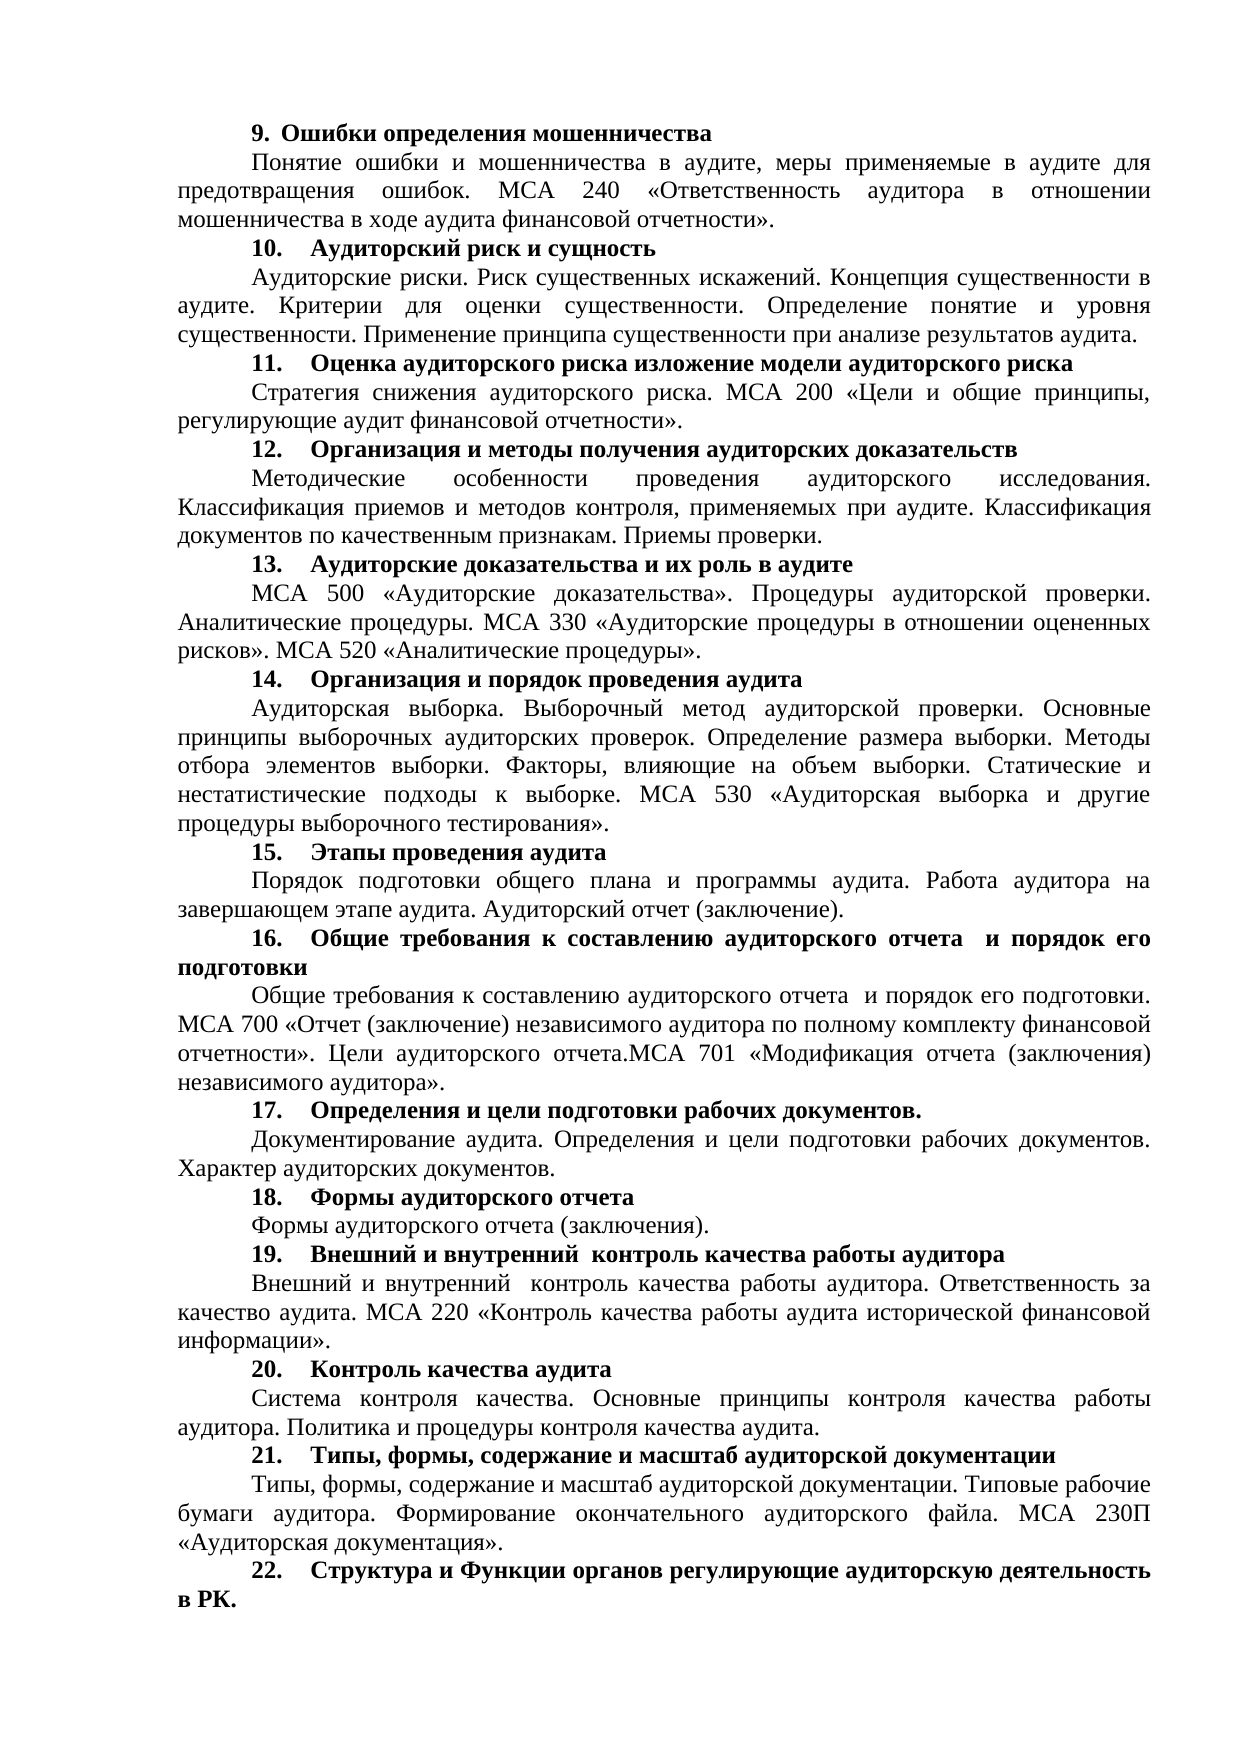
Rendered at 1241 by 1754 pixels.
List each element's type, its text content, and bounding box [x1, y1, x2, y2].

text Понятие ошибки и мошенничества в аудите, меры применяемые в аудите для предотвращения ошибок. МСА 240 «Ответственность аудитора в отношении мошенничества в ходе аудита финансовой отчетности». [177, 147, 1152, 233]
list Общие требования к составлению аудиторского отчета и порядок его подготовки [177, 923, 1152, 981]
list Оценка аудиторского риска изложение модели аудиторского риска [177, 348, 1152, 377]
text Документирование аудита. Определения и цели подготовки рабочих документов. Характер аудиторских документов. [177, 1124, 1152, 1182]
text МСА 500 «Аудиторские доказательства». Процедуры аудиторской проверки. Аналитические процедуры. МСА 330 «Аудиторские процедуры в отношении оцененных рисков». МСА 520 «Аналитические процедуры». [177, 578, 1152, 664]
list Типы, формы, содержание и масштаб аудиторской документации [177, 1441, 1152, 1469]
text Внешний и внутренний контроль качества работы аудитора. Ответственность за качество аудита. МСА 220 «Контроль качества работы аудита исторической финансовой информации». [177, 1268, 1152, 1354]
list Организация и порядок проведения аудита [177, 664, 1152, 693]
text Стратегия снижения аудиторского риска. МСА 200 «Цели и общие принципы, регулирующие аудит финансовой отчетности». [177, 377, 1152, 434]
list Аудиторский риск и сущность [177, 233, 1152, 262]
text Методические особенности проведения аудиторского исследования. Классификация приемов и методов контроля, применяемых при аудите. Классификация документов по качественным признакам. Приемы проверки. [177, 463, 1152, 549]
text Общие требования к составлению аудиторского отчета и порядок его подготовки. МСА 700 «Отчет (заключение) независимого аудитора по полному комплекту финансовой отчетности». Цели аудиторского отчета.МСА 701 «Модификация отчета (заключения) независимого аудитора». [177, 981, 1152, 1096]
list Ошибки определения мошенничества [177, 118, 1152, 147]
text Порядок подготовки общего плана и программы аудита. Работа аудитора на завершающем этапе аудита. Аудиторский отчет (заключение). [177, 866, 1152, 923]
list Внешний и внутренний контроль качества работы аудитора [177, 1239, 1152, 1268]
text Аудиторские риски. Риск существенных искажений. Концепция существенности в аудите. Критерии для оценки существенности. Определение понятие и уровня существенности. Применение принципа существенности при анализе результатов аудита. [177, 262, 1152, 348]
text Формы аудиторского отчета (заключения). [177, 1211, 1152, 1239]
list Организация и методы получения аудиторских доказательств [177, 434, 1152, 463]
text Аудиторская выборка. Выборочный метод аудиторской проверки. Основные принципы выборочных аудиторских проверок. Определение размера выборки. Методы отбора элементов выборки. Факторы, влияющие на объем выборки. Статические и нестатистические подходы к выборке. МСА 530 «Аудиторская выборка и другие процедуры выборочного тестирования». [177, 693, 1152, 837]
list Формы аудиторского отчета [177, 1182, 1152, 1211]
text Система контроля качества. Основные принципы контроля качества работы аудитора. Политика и процедуры контроля качества аудита. [177, 1383, 1152, 1441]
list Аудиторские доказательства и их роль в аудите [177, 549, 1152, 578]
list Структура и Функции органов регулирующие аудиторскую деятельность в РК. [177, 1556, 1152, 1613]
list Контроль качества аудита [177, 1354, 1152, 1383]
list Определения и цели подготовки рабочих документов. [177, 1096, 1152, 1124]
text Типы, формы, содержание и масштаб аудиторской документации. Типовые рабочие бумаги аудитора. Формирование окончательного аудиторского файла. МСА 230П «Аудиторская документация». [177, 1469, 1152, 1556]
list Этапы проведения аудита [177, 837, 1152, 866]
